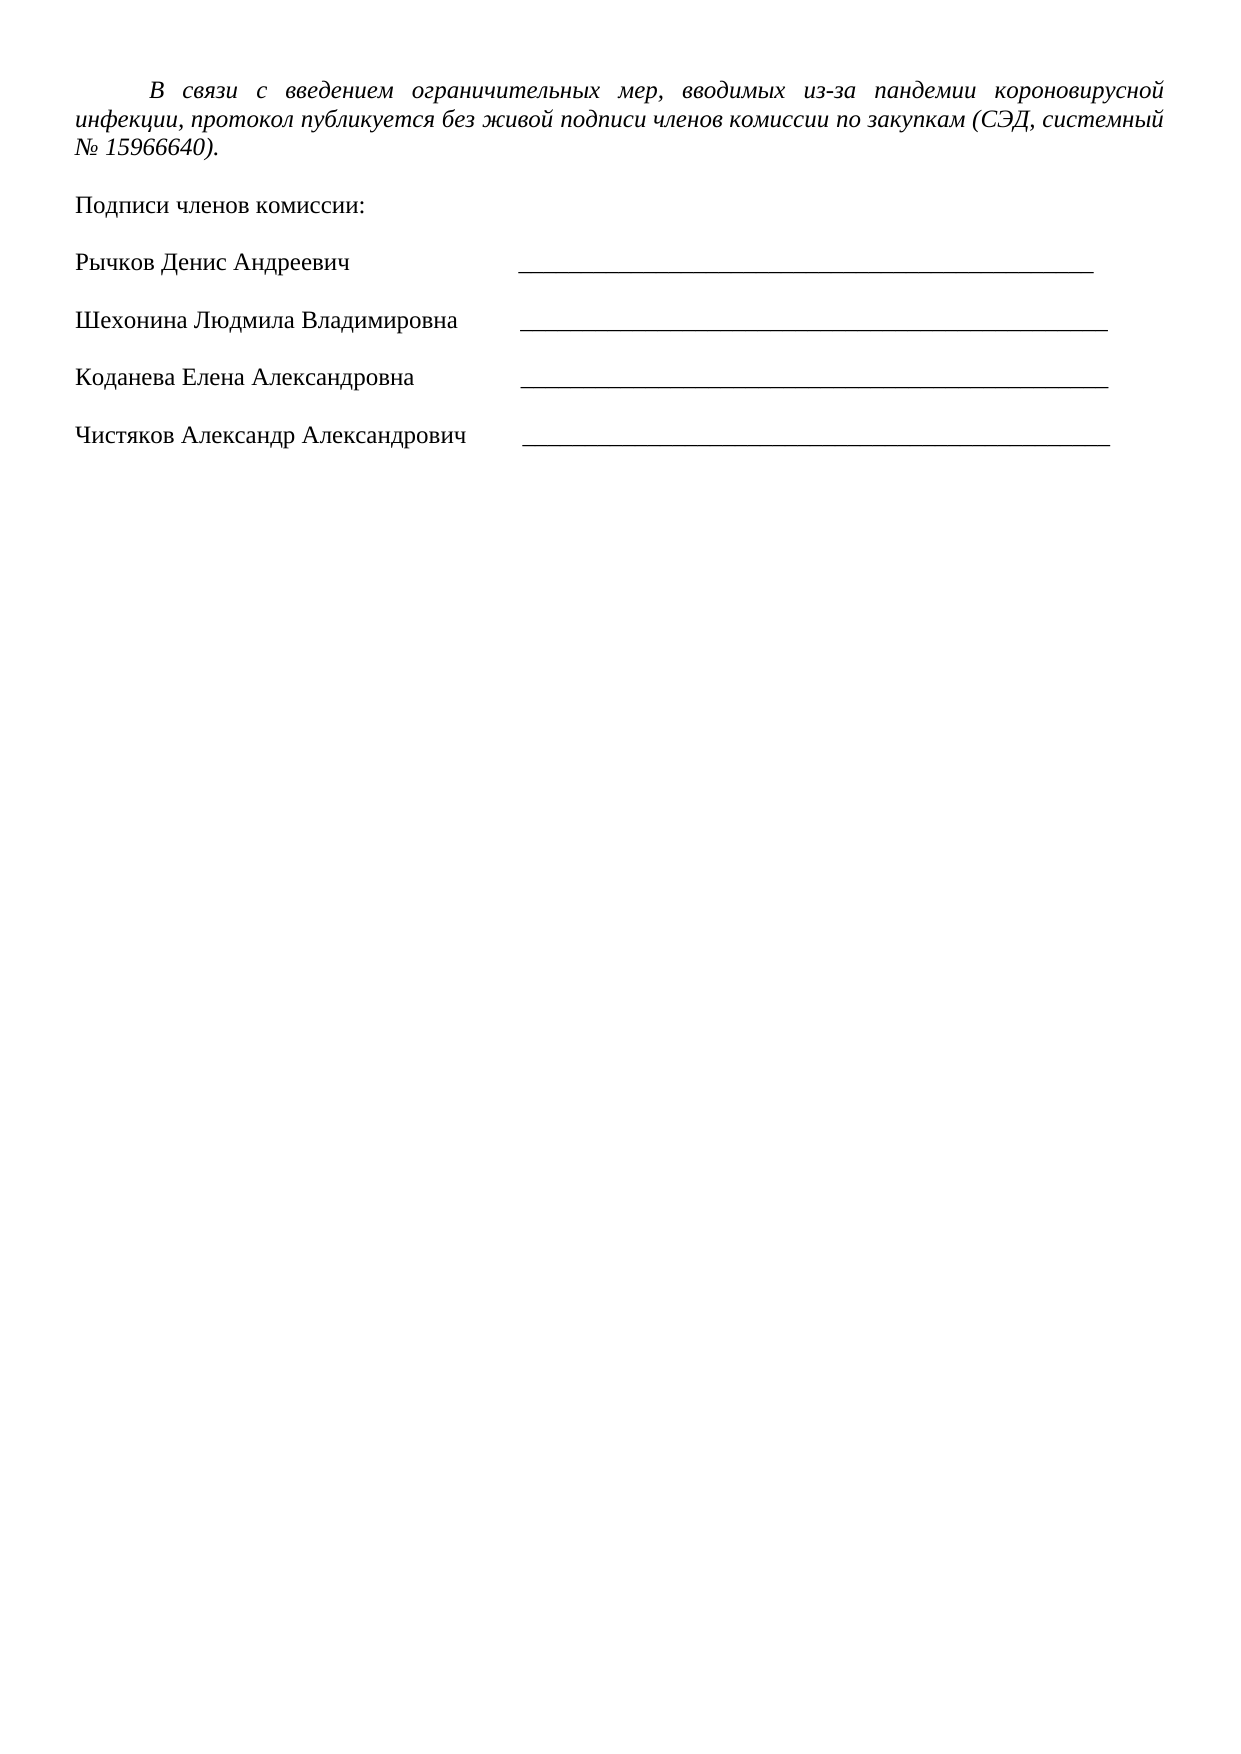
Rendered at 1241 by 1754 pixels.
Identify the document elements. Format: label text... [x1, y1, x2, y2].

text Шехонина Людмила Владимировна _______________________________________________ [75, 305, 1165, 334]
text Чистяков Александр Александрович _______________________________________________ [75, 420, 1165, 449]
text Подписи членов комиссии: [75, 190, 1165, 219]
text Рычков Денис Андреевич ______________________________________________ [75, 247, 1165, 276]
text В связи с введением ограничительных мер, вводимых из-за пандемии короновирусной инфекции, протокол публикуется без живой подписи членов комиссии по закупкам (СЭД, системный № 15966640). [75, 75, 1165, 161]
text Коданева Елена Александровна _______________________________________________ [75, 362, 1165, 391]
